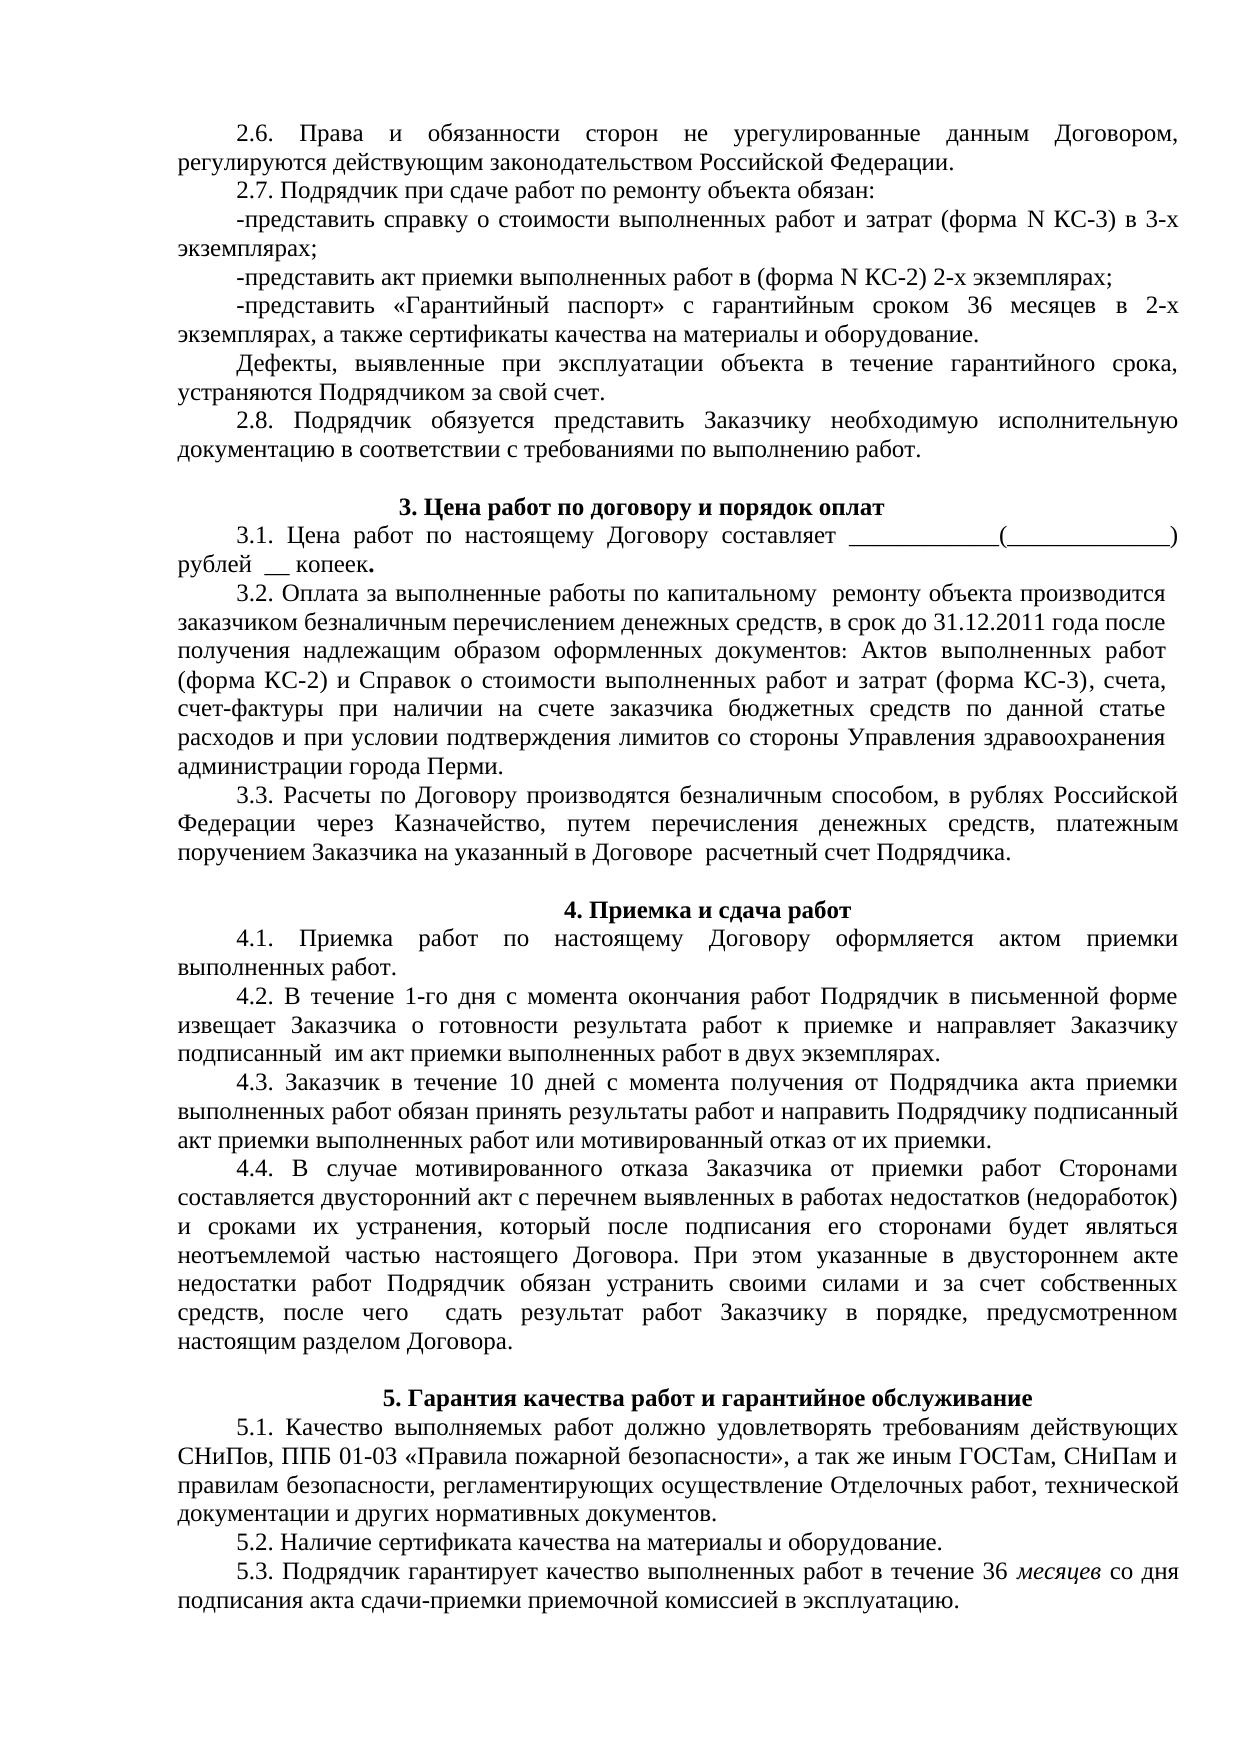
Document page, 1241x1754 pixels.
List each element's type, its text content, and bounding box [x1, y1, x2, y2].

text 3. Цена работ по договору и порядок оплат [177, 492, 1179, 521]
text 2.6. Права и обязанности сторон не урегулированные данным Договором, регулируются действующим законодательством Российской Федерации. [177, 118, 1179, 176]
text 4.2. В течение 1-го дня с момента окончания работ Подрядчик в письменной форме извещает Заказчика о готовности результата работ к приемке и направляет Заказчику подписанный им акт приемки выполненных работ в двух экземплярах. [177, 981, 1179, 1067]
text 4. Приемка и сдача работ [177, 895, 1179, 923]
text 5. Гарантия качества работ и гарантийное обслуживание [177, 1383, 1179, 1412]
text 4.1. Приемка работ по настоящему Договору оформляется актом приемки выполненных работ. [177, 923, 1179, 981]
text Дефекты, выявленные при эксплуатации объекта в течение гарантийного срока, устраняются Подрядчиком за свой счет. [177, 348, 1179, 406]
text 5.2. Наличие сертификата качества на материалы и оборудование. [177, 1527, 1179, 1556]
text 5.3. Подрядчик гарантирует качество выполненных работ в течение 36 месяцев со дня подписания акта сдачи-приемки приемочной комиссией в эксплуатацию. [177, 1556, 1179, 1613]
text 3.2. Оплата за выполненные работы по капитальному ремонту объекта производится заказчиком безналичным перечислением денежных средств, в срок до 31.12.2011 года после получения надлежащим образом оформленных документов: Актов выполненных работ (форма КС-2) и Справок о стоимости выполненных работ и затрат (форма КС-3), счета, счет-фактуры при наличии на счете заказчика бюджетных средств по данной статье расходов и при условии подтверждения лимитов со стороны Управления здравоохранения администрации города Перми. [177, 578, 1166, 780]
text 4.4. В случае мотивированного отказа Заказчика от приемки работ Сторонами составляется двусторонний акт с перечнем выявленных в работах недостатков (недоработок) и сроками их устранения, который после подписания его сторонами будет являться неотъемлемой частью настоящего Договора. При этом указанные в двустороннем акте недостатки работ Подрядчик обязан устранить своими силами и за счет собственных средств, после чего сдать результат работ Заказчику в порядке, предусмотренном настоящим разделом Договора. [177, 1153, 1179, 1355]
text 3.1. Цена работ по настоящему Договору составляет ____________(_____________) рублей __ копеек. [177, 521, 1179, 578]
text 3.3. Расчеты по Договору производятся безналичным способом, в рублях Российской Федерации через Казначейство, путем перечисления денежных средств, платежным поручением Заказчика на указанный в Договоре расчетный счет Подрядчика. [177, 780, 1179, 866]
text 5.1. Качество выполняемых работ должно удовлетворять требованиям действующих СНиПов, ППБ 01-03 «Правила пожарной безопасности», а так же иным ГОСТам, СНиПам и правилам безопасности, регламентирующих осуществление Отделочных работ, технической документации и других нормативных документов. [177, 1412, 1179, 1527]
text -представить акт приемки выполненных работ в (форма N КС-2) 2-х экземплярах; [177, 262, 1179, 291]
text -представить «Гарантийный паспорт» с гарантийным сроком 36 месяцев в 2-х экземплярах, а также сертификаты качества на материалы и оборудование. [177, 291, 1179, 348]
text 2.7. Подрядчик при сдаче работ по ремонту объекта обязан: [177, 176, 1179, 204]
text 4.3. Заказчик в течение 10 дней с момента получения от Подрядчика акта приемки выполненных работ обязан принять результаты работ и направить Подрядчику подписанный акт приемки выполненных работ или мотивированный отказ от их приемки. [177, 1067, 1179, 1153]
text -представить справку о стоимости выполненных работ и затрат (форма N КС-3) в 3-х экземплярах; [177, 204, 1179, 262]
text 2.8. Подрядчик обязуется представить Заказчику необходимую исполнительную документацию в соответствии с требованиями по выполнению работ. [177, 406, 1179, 463]
